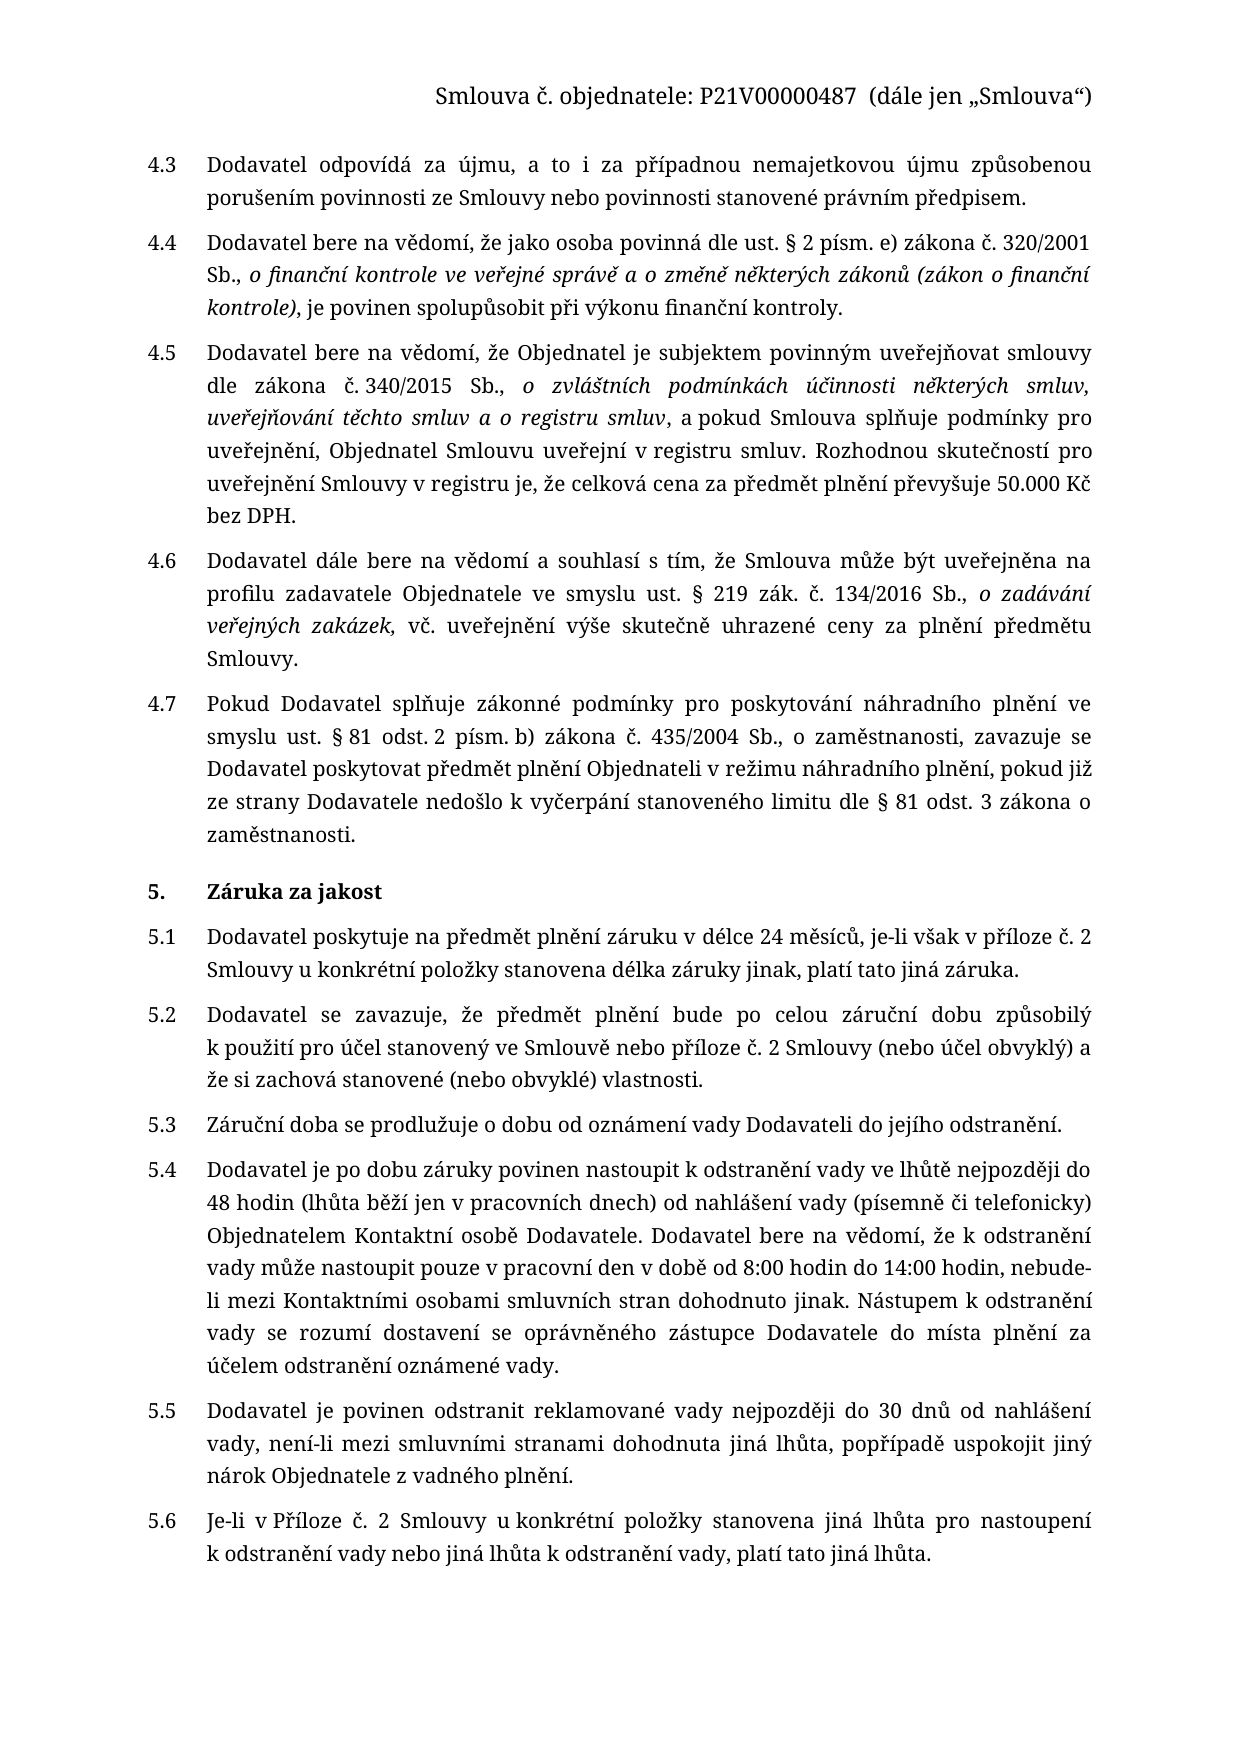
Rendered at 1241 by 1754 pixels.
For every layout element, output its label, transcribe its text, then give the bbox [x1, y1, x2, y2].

list Pokud Dodavatel splňuje zákonné podmínky pro poskytování náhradního plnění ve smyslu ust. § 81 odst. 2 písm. b) zákona č. 435/2004 Sb., o zaměstnanosti, zavazuje se Dodavatel poskytovat předmět plnění Objednateli v režimu náhradního plnění, pokud již ze strany Dodavatele nedošlo k vyčerpání stanoveného limitu dle § 81 odst. 3 zákona o zaměstnanosti. [148, 689, 1093, 848]
list Dodavatel bere na vědomí, že jako osoba povinná dle ust. § 2 písm. e) zákona č. 320/2001 Sb., o finanční kontrole ve veřejné správě a o změně některých zákonů (zákon o finanční kontrole), je povinen spolupůsobit při výkonu finanční kontroly. [148, 228, 1093, 322]
list Dodavatel dále bere na vědomí a souhlasí s tím, že Smlouva může být uveřejněna na profilu zadavatele Objednatele ve smyslu ust. § 219 zák. č. 134/2016 Sb., o zadávání veřejných zakázek, vč. uveřejnění výše skutečně uhrazené ceny za plnění předmětu Smlouvy. [148, 546, 1093, 673]
list Dodavatel odpovídá za újmu, a to i za případnou nemajetkovou újmu způsobenou porušením povinnosti ze Smlouvy nebo povinnosti stanovené právním předpisem. [148, 150, 1093, 211]
list Záruční doba se prodlužuje o dobu od oznámení vady Dodavateli do jejího odstranění. [148, 1110, 1093, 1139]
list Dodavatel je povinen odstranit reklamované vady nejpozději do 30 dnů od nahlášení vady, není-li mezi smluvními stranami dohodnuta jiná lhůta, popřípadě uspokojit jiný nárok Objednatele z vadného plnění. [148, 1396, 1093, 1490]
list Dodavatel je po dobu záruky povinen nastoupit k odstranění vady ve lhůtě nejpozději do 48 hodin (lhůta běží jen v pracovních dnech) od nahlášení vady (písemně či telefonicky) Objednatelem Kontaktní osobě Dodavatele. Dodavatel bere na vědomí, že k odstranění vady může nastoupit pouze v pracovní den v době od 8:00 hodin do 14:00 hodin, nebude-li mezi Kontaktními osobami smluvních stran dohodnuto jinak. Nástupem k odstranění vady se rozumí dostavení se oprávněného zástupce Dodavatele do místa plnění za účelem odstranění oznámené vady. [148, 1156, 1093, 1379]
list Dodavatel bere na vědomí, že Objednatel je subjektem povinným uveřejňovat smlouvy dle zákona č. 340/2015 Sb., o zvláštních podmínkách účinnosti některých smluv, uveřejňování těchto smluv a o registru smluv, a pokud Smlouva splňuje podmínky pro uveřejnění, Objednatel Smlouvu uveřejní v registru smluv. Rozhodnou skutečností pro uveřejnění Smlouvy v registru je, že celková cena za předmět plnění převyšuje 50.000 Kč bez DPH. [148, 338, 1093, 530]
list Záruka za jakost [148, 877, 1093, 906]
list Dodavatel se zavazuje, že předmět plnění bude po celou záruční dobu způsobilý k použití pro účel stanovený ve Smlouvě nebo příloze č. 2 Smlouvy (nebo účel obvyklý) a že si zachová stanovené (nebo obvyklé) vlastnosti. [148, 1000, 1093, 1094]
list Je-li v Příloze č. 2 Smlouvy u konkrétní položky stanovena jiná lhůta pro nastoupení k odstranění vady nebo jiná lhůta k odstranění vady, platí tato jiná lhůta. [148, 1507, 1093, 1568]
list Dodavatel poskytuje na předmět plnění záruku v délce 24 měsíců, je-li však v příloze č. 2 Smlouvy u konkrétní položky stanovena délka záruky jinak, platí tato jiná záruka. [148, 922, 1093, 983]
